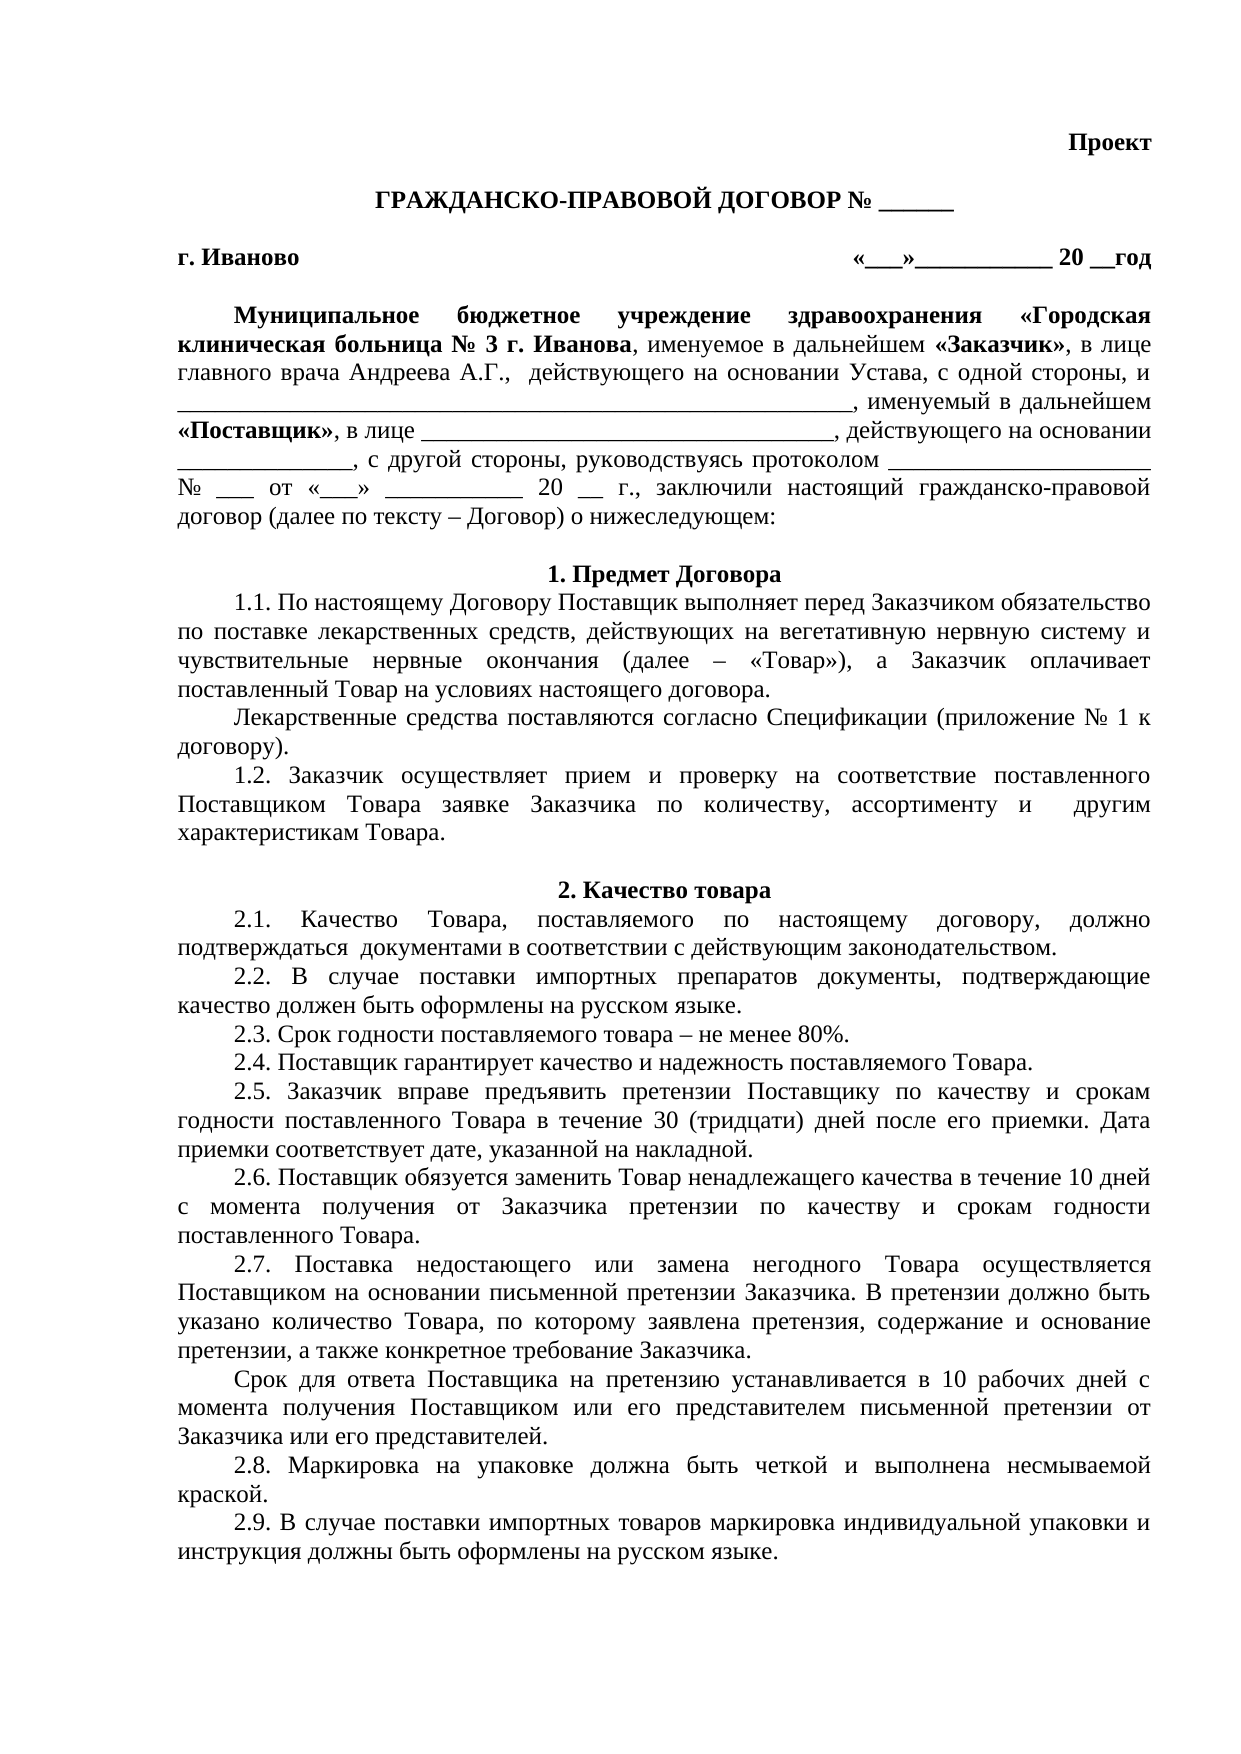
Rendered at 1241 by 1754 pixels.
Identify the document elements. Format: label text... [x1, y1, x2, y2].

text 2.3. Срок годности поставляемого товара – не менее 80%. [177, 1019, 1152, 1047]
text Проект [177, 127, 1152, 156]
text г. Иваново «___»___________ 20 __год [177, 242, 1152, 271]
text Срок для ответа Поставщика на претензию устанавливается в 10 рабочих дней с момента получения Поставщиком или его представителем письменной претензии от Заказчика или его представителей. [177, 1364, 1152, 1450]
text 1. Предмет Договора [177, 559, 1152, 587]
text 2.8. Маркировка на упаковке должна быть четкой и выполнена несмываемой краской. [177, 1450, 1152, 1507]
text 2.9. В случае поставки импортных товаров маркировка индивидуальной упаковки и инструкция должны быть оформлены на русском языке. [177, 1507, 1152, 1565]
text 2.6. Поставщик обязуется заменить Товар ненадлежащего качества в течение 10 дней с момента получения от Заказчика претензии по качеству и срокам годности поставленного Товара. [177, 1162, 1152, 1249]
text Лекарственные средства поставляются согласно Спецификации (приложение № 1 к договору). [177, 702, 1152, 760]
text 2.1. Качество Товара, поставляемого по настоящему договору, должно подтверждаться документами в соответствии с действующим законодательством. [177, 904, 1152, 961]
text 1.2. Заказчик осуществляет прием и проверку на соответствие поставленного Поставщиком Товара заявке Заказчика по количеству, ассортименту и другим характеристикам Товара. [177, 760, 1152, 846]
text Муниципальное бюджетное учреждение здравоохранения «Городская клиническая больница № . Иванова, именуемое в дальнейшем «Заказчик», в лице главного врача Андреева А.Г., действующего на основании Устава, с одной стороны, и ______________________________________________________, именуемый в дальнейшем «Поставщик», в лице _________________________________, действующего на основании ______________, с другой стороны, руководствуясь протоколом _____________________ № ___ от «___» ___________ 20 __ г., заключили настоящий гражданско-правовой договор (далее по тексту – Договор) о нижеследующем: [177, 300, 1152, 530]
text 2.7. Поставка недостающего или замена негодного Товара осуществляется Поставщиком на основании письменной претензии Заказчика. В претензии должно быть указано количество Товара, по которому заявлена претензия, содержание и основание претензии, а также конкретное требование Заказчика. [177, 1249, 1152, 1364]
text 1.1. По настоящему Договору Поставщик выполняет перед Заказчиком обязательство по поставке лекарственных средств, действующих на вегетативную нервную систему и чувствительные нервные окончания (далее – «Товар»), а Заказчик оплачивает поставленный Товар на условиях настоящего договора. [177, 587, 1152, 702]
text ГРАЖДАНСКО-ПРАВОВОЙ ДОГОВОР № ______ [177, 185, 1152, 214]
text 2. Качество товара [177, 875, 1152, 904]
text 2.2. В случае поставки импортных препаратов документы, подтверждающие качество должен быть оформлены на русском языке. [177, 961, 1152, 1019]
text 2.5. Заказчик вправе предъявить претензии Поставщику по качеству и срокам годности поставленного Товара в течение 30 (тридцати) дней после его приемки. Дата приемки соответствует дате, указанной на накладной. [177, 1076, 1152, 1162]
text 2.4. Поставщик гарантирует качество и надежность поставляемого Товара. [177, 1047, 1152, 1076]
